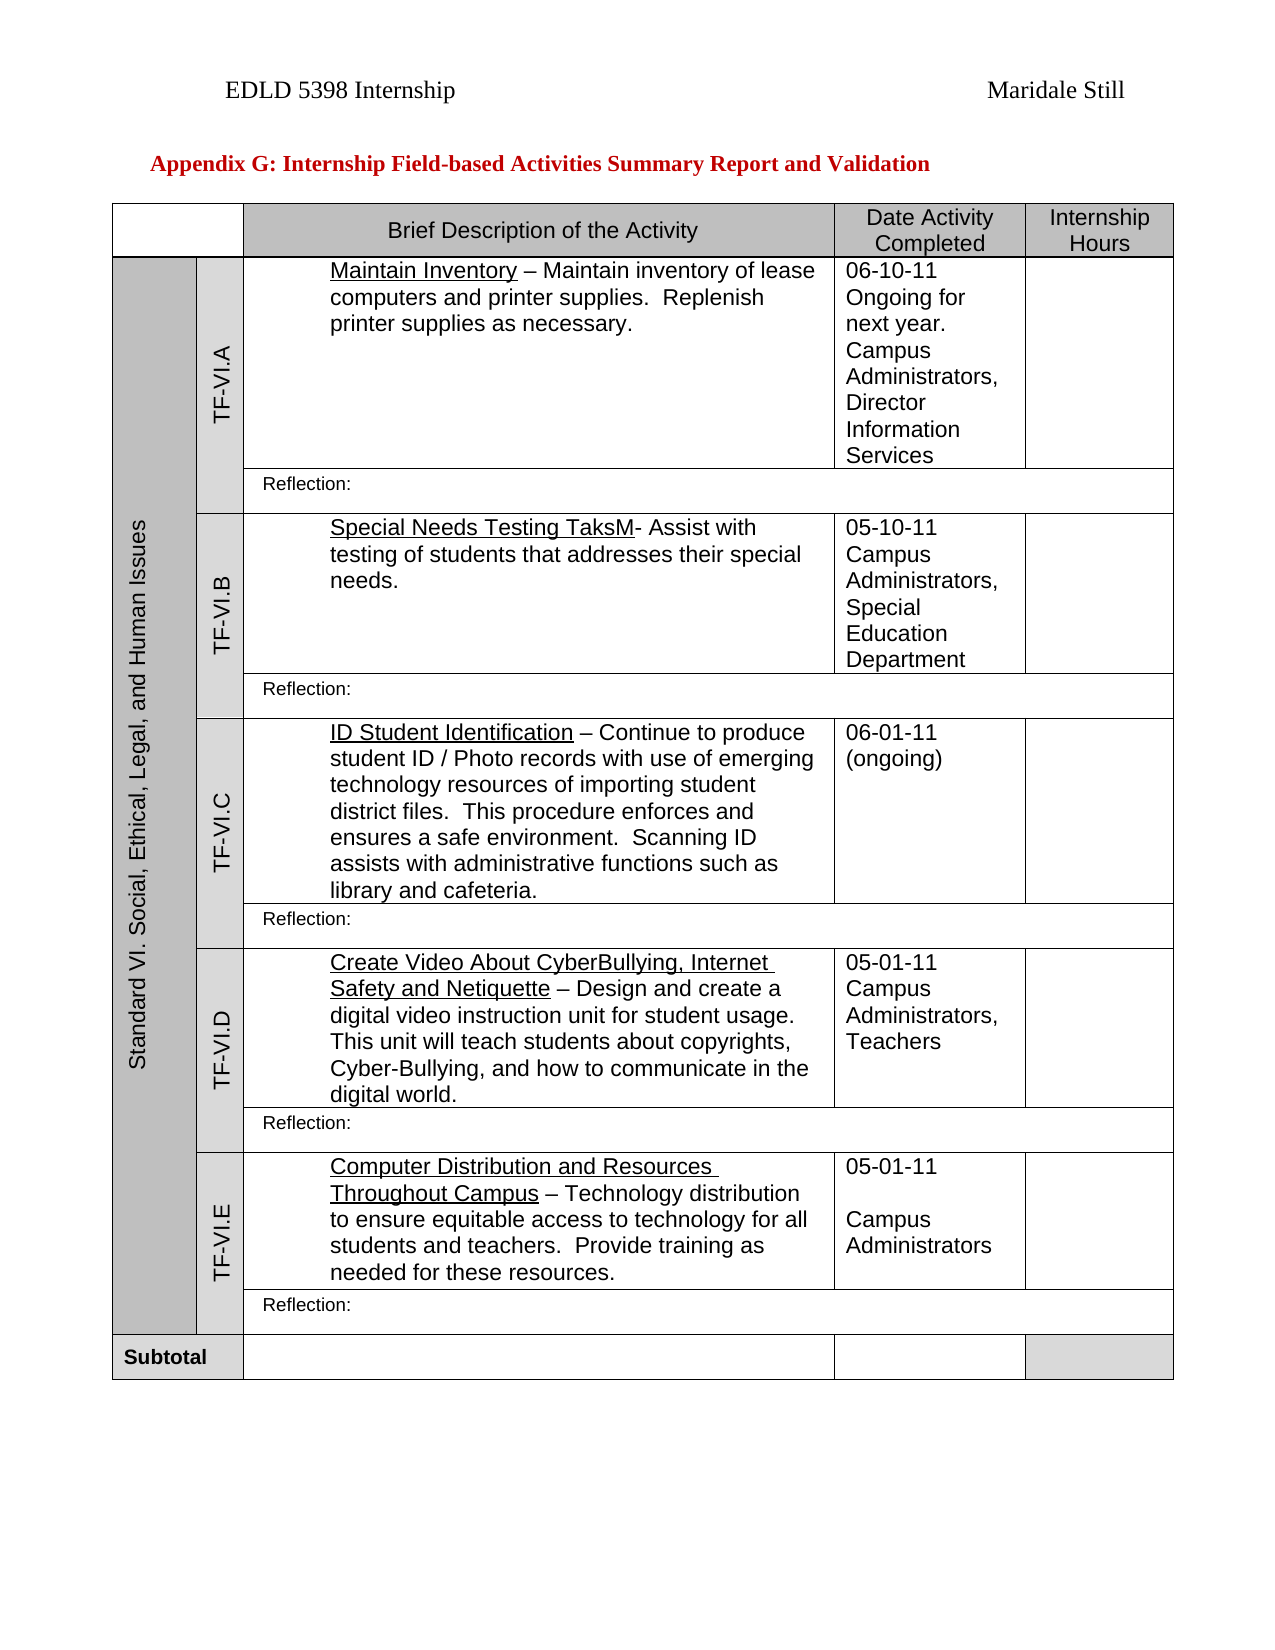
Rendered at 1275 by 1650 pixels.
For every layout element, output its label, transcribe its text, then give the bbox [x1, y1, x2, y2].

text Appendix G: Internship Field-based Activities Summary Report and Validation [150, 150, 1125, 176]
table_cell TF-VI.C [197, 719, 243, 948]
table_cell [835, 1335, 1025, 1379]
table_cell 06-01-11 (ongoing) [835, 719, 1025, 903]
table_cell [1026, 719, 1173, 903]
table_cell [1026, 1153, 1173, 1289]
table_header Brief Description of the Activity [244, 204, 834, 256]
table_cell ID Student Identification – Continue to produce student ID / Photo records with use of emerging technology resources of importing student district files. This procedure enforces and ensures a safe environment. Scanning ID assists with administrative functions such as library and cafeteria. [244, 719, 834, 903]
table_cell TF-VI.E [197, 1153, 243, 1334]
table_cell Maintain Inventory – Maintain inventory of lease computers and printer supplies. Replenish printer supplies as necessary. [244, 258, 834, 468]
table_cell TF-VI.D [197, 949, 243, 1152]
table_cell Reflection: [244, 469, 1173, 513]
table_header Date Activity Completed [835, 204, 1025, 256]
table_cell TF-VI.B [197, 514, 243, 717]
table_cell [1026, 514, 1173, 672]
table_cell Special Needs Testing TaksM- Assist with testing of students that addresses their special needs. [244, 514, 834, 672]
table_header [113, 204, 243, 256]
table_cell Reflection: [244, 674, 1173, 717]
table_cell Computer Distribution and Resources Throughout Campus – Technology distribution to ensure equitable access to technology for all students and teachers. Provide training as needed for these resources. [244, 1153, 834, 1289]
table_cell 05-10-11 Campus Administrators, Special Education Department [835, 514, 1025, 672]
table_cell 06-10-11 Ongoing for next year. Campus Administrators, Director Information Services [835, 258, 1025, 468]
table_cell Subtotal [113, 1335, 243, 1379]
table_cell [1026, 258, 1173, 468]
table_cell 05-01-11 Campus Administrators, Teachers [835, 949, 1025, 1107]
table_cell TF-VI.A [197, 258, 243, 513]
table_cell Reflection: [244, 1290, 1173, 1334]
table_cell 05-01-11 Campus Administrators [835, 1153, 1025, 1289]
table_cell [1026, 949, 1173, 1107]
table_cell Create Video About CyberBullying, Internet Safety and Netiquette – Design and create a digital video instruction unit for student usage. This unit will teach students about copyrights, Cyber-Bullying, and how to communicate in the digital world. [244, 949, 834, 1107]
table_cell [1026, 1335, 1173, 1379]
table_cell [244, 1335, 834, 1379]
table_header Internship Hours [1026, 204, 1173, 256]
table_cell Reflection: [244, 1108, 1173, 1152]
table_cell Standard VI. Social, Ethical, Legal, and Human Issues [113, 258, 196, 1334]
table_cell Reflection: [244, 904, 1173, 948]
